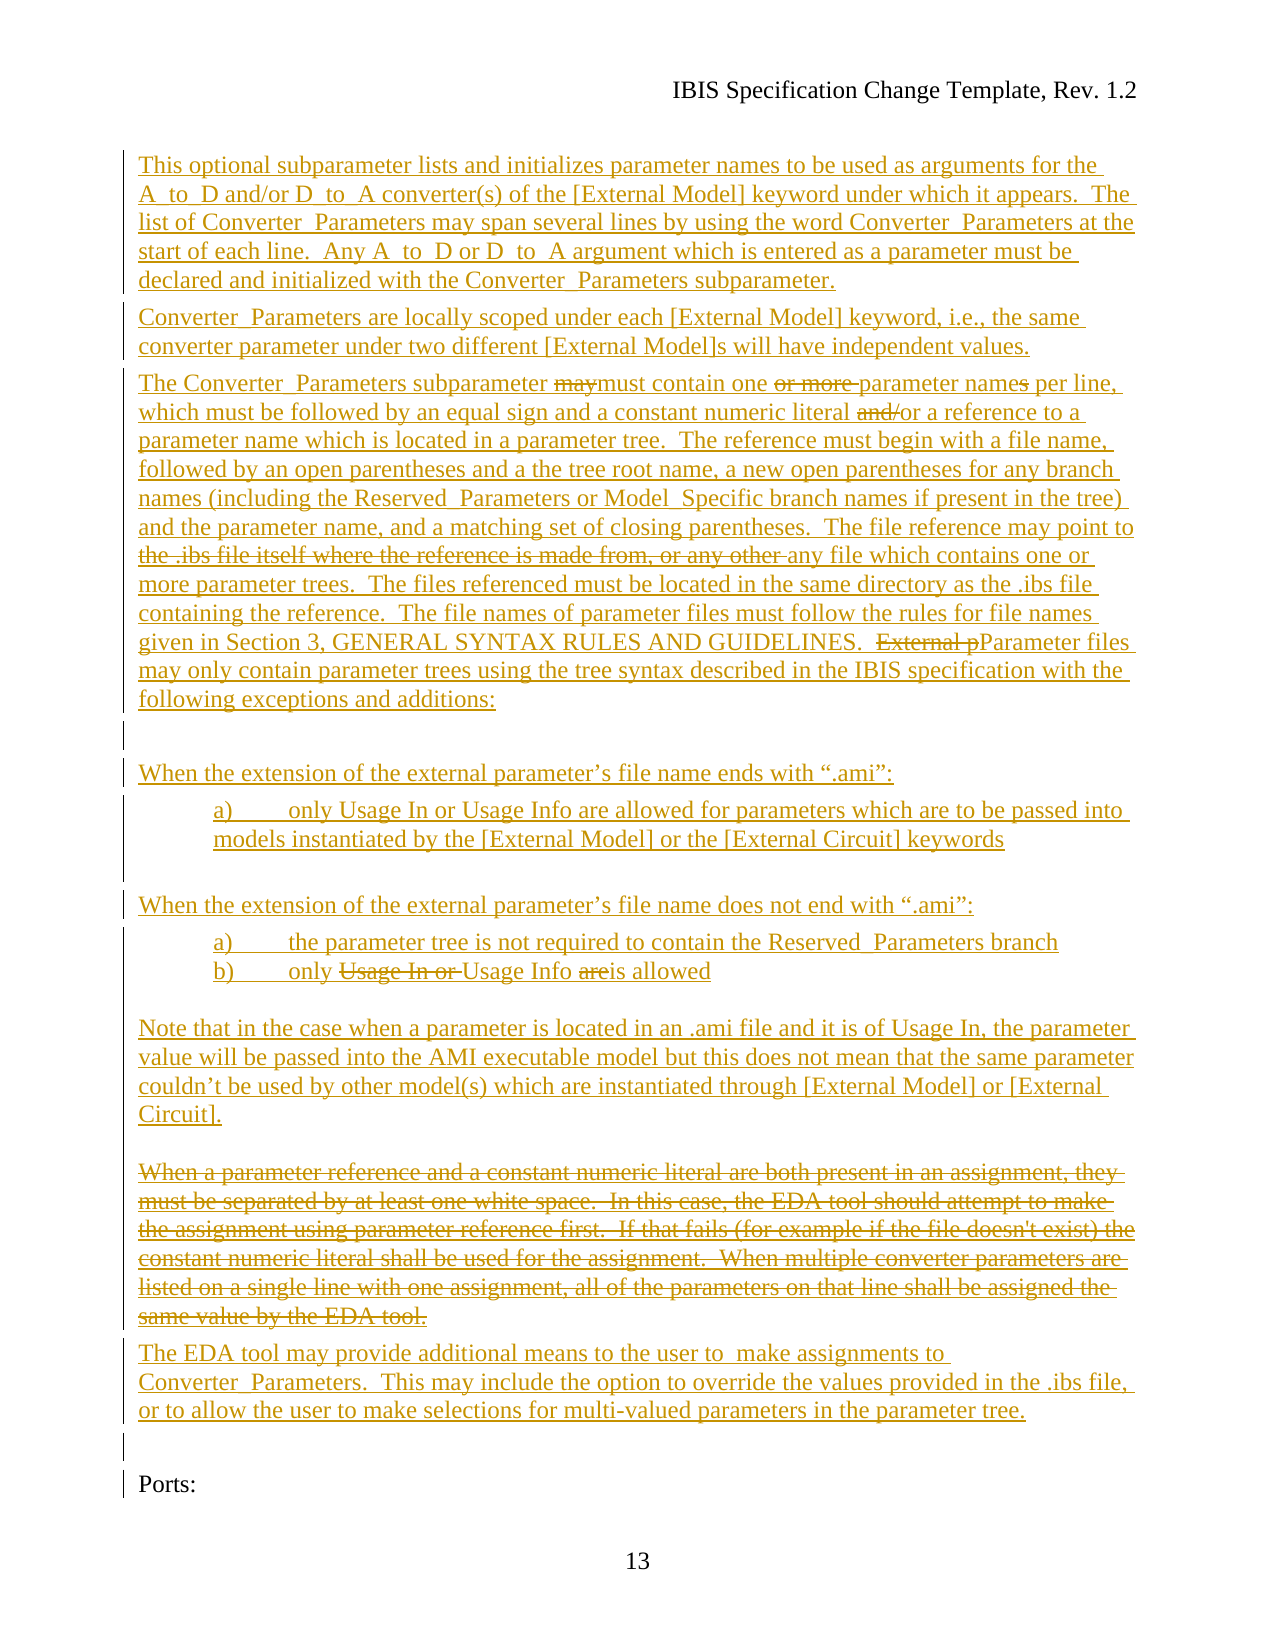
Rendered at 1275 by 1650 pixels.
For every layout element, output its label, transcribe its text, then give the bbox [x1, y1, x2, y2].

text Ports: [138, 1469, 1137, 1498]
